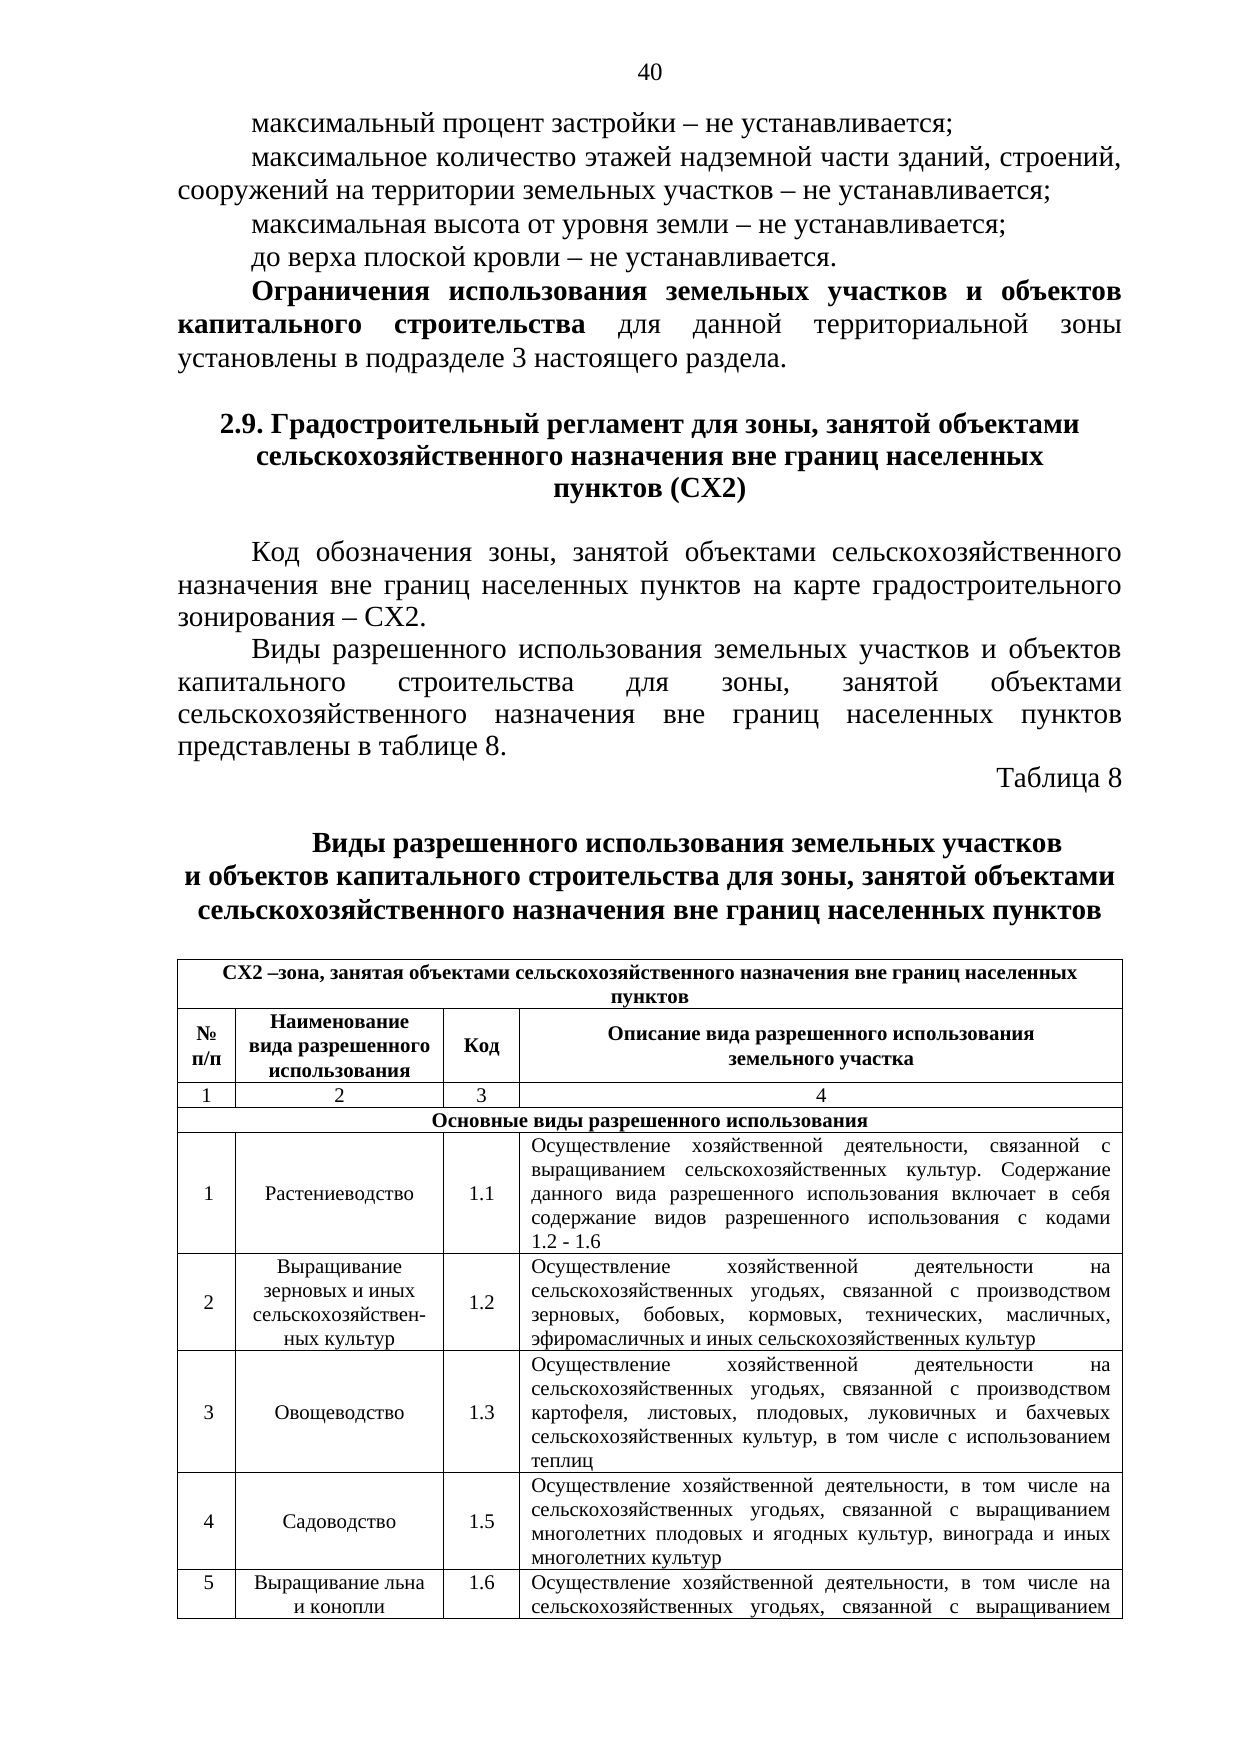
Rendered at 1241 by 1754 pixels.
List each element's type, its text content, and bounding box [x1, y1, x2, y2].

table_cell Растениеводство [236, 1133, 443, 1253]
table_cell Описание вида разрешенного использования земельного участка [520, 1009, 1122, 1082]
text до верха плоской кровли – не устанавливается. [177, 239, 1122, 273]
table_cell № п/п [178, 1009, 235, 1082]
table_cell 1.2 [444, 1254, 519, 1350]
text Виды разрешенного использования земельных участков [252, 826, 1122, 858]
table_cell Осуществление хозяйственной деятельности, связанной с выращиванием сельскохозяйственных культур. Содержание данного вида разрешенного использования включает в себя содержание видов разрешенного использования с кодами 1.2 - 1.6 [520, 1133, 1122, 1253]
table_cell 1.6 [444, 1570, 519, 1618]
table_cell 2 [236, 1083, 443, 1107]
table_cell 1 [178, 1083, 235, 1107]
text и объектов капитального строительства для зоны, занятой объектами сельскохозяйственного назначения вне границ населенных пунктов [177, 858, 1122, 926]
table_header СХ2 –зона, занятая объектами сельскохозяйственного назначения вне границ населенных пунктов [178, 960, 1122, 1008]
table_cell Код [444, 1009, 519, 1082]
text максимальное количество этажей надземной части зданий, строений, сооружений на территории земельных участков – не устанавливается; [177, 139, 1122, 206]
table_cell Осуществление хозяйственной деятельности на сельскохозяйственных угодьях, связанной с производством зерновых, бобовых, кормовых, технических, масличных, эфиромасличных и иных сельскохозяйственных культур [520, 1254, 1122, 1350]
table_cell [178, 1570, 235, 1618]
text максимальная высота от уровня земли – не устанавливается; [177, 206, 1122, 239]
text 2.9. Градостроительный регламент для зоны, занятой объектами сельскохозяйственного назначения вне границ населенных [177, 407, 1122, 472]
table_cell 1.1 [444, 1133, 519, 1253]
table_cell 3 [444, 1083, 519, 1107]
text Виды разрешенного использования земельных участков и объектов капитального строительства для зоны, занятой объектами сельскохозяйственного назначения вне границ населенных пунктов представлены в таблице 8. [177, 633, 1122, 762]
table_cell [178, 1351, 235, 1472]
table_cell Основные виды разрешенного использования [178, 1108, 1122, 1132]
table_cell 1.3 [444, 1351, 519, 1472]
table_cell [236, 1570, 443, 1618]
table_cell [520, 1570, 1122, 1618]
table_cell 4 [520, 1083, 1122, 1107]
table_cell [178, 1254, 235, 1350]
text Ограничения использования земельных участков и объектов капитального строительства для данной территориальной зоны установлены в подразделе 3 настоящего раздела. [177, 273, 1122, 374]
table_cell [178, 1473, 235, 1569]
table_cell [178, 1133, 235, 1253]
table_cell Выращивание зерновых и иных сельскохозяйствен-ных культур [236, 1254, 443, 1350]
text максимальный процент застройки – не устанавливается; [177, 105, 1122, 139]
text Код обозначения зоны, занятой объектами сельскохозяйственного назначения вне границ населенных пунктов на карте градостроительного зонирования – СХ2. [177, 536, 1122, 633]
table_cell 1.5 [444, 1473, 519, 1569]
table_cell Садоводство [236, 1473, 443, 1569]
table_cell Осуществление хозяйственной деятельности, в том числе на сельскохозяйственных угодьях, связанной с выращиванием многолетних плодовых и ягодных культур, винограда и иных многолетних культур [520, 1473, 1122, 1569]
table_cell Осуществление хозяйственной деятельности на сельскохозяйственных угодьях, связанной с производством картофеля, листовых, плодовых, луковичных и бахчевых сельскохозяйственных культур, в том числе с использованием теплиц [520, 1351, 1122, 1472]
table_cell Наименование вида разрешенного использования [236, 1009, 443, 1082]
text Таблица 8 [177, 762, 1122, 794]
text пунктов (СХ2) [177, 472, 1122, 504]
table_cell Овощеводство [236, 1351, 443, 1472]
